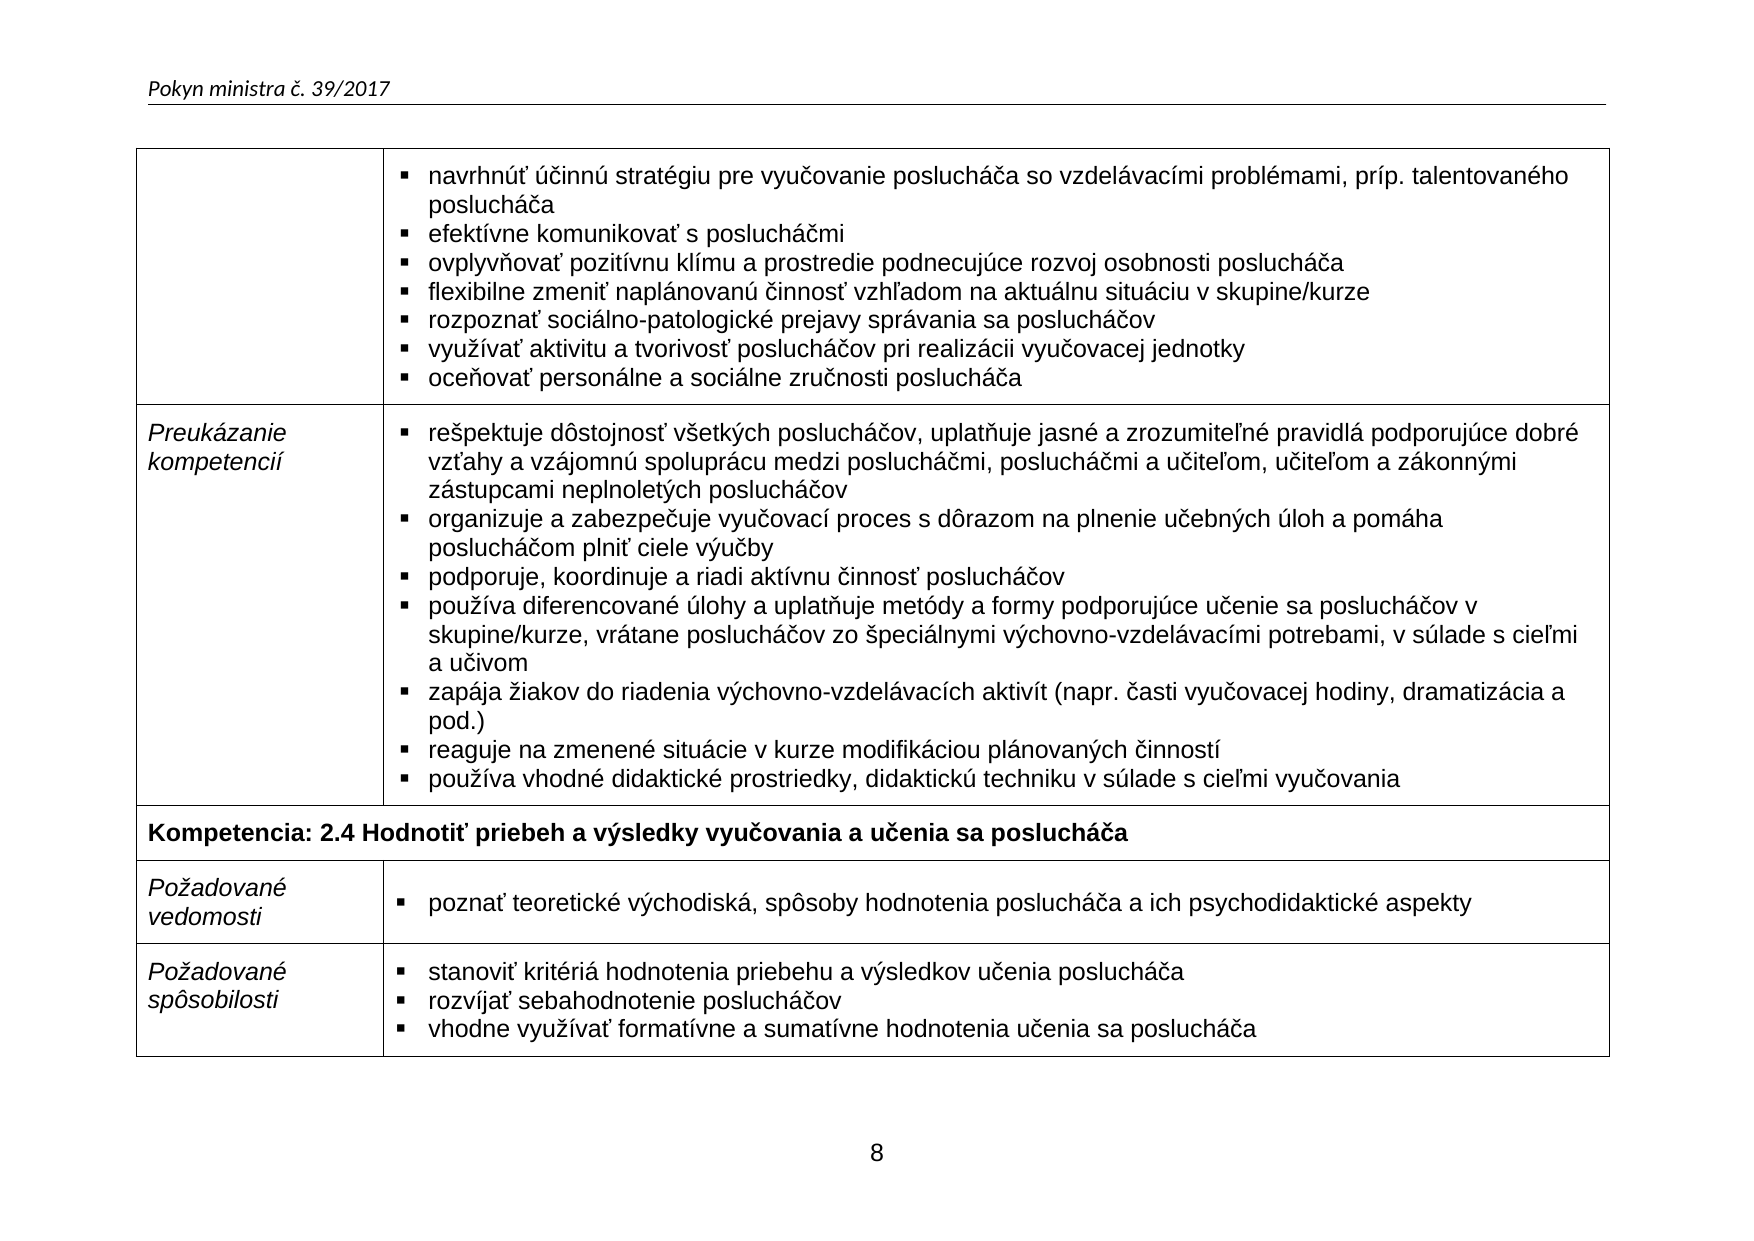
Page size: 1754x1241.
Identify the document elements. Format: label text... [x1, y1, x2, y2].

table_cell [384, 149, 1609, 404]
table_cell Požadované spôsobilosti [137, 944, 383, 1056]
table_cell Preukázanie kompetencií [137, 405, 383, 805]
table_cell poznať teoretické východiská, spôsoby hodnotenia poslucháča a ich psychodidaktické aspekty [384, 861, 1609, 943]
table_cell stanoviť kritériá hodnotenia priebehu a výsledkov učenia poslucháča rozvíjať sebahodnotenie poslucháčov vhodne využívať formatívne a sumatívne hodnotenia učenia sa poslucháča [384, 944, 1609, 1056]
table_cell Kompetencia: 2.4 Hodnotiť priebeh a výsledky vyučovania a učenia sa poslucháča [137, 806, 1609, 860]
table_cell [137, 149, 383, 404]
table_cell rešpektuje dôstojnosť všetkých poslucháčov, uplatňuje jasné a zrozumiteľné pravidlá podporujúce dobré vzťahy a vzájomnú spoluprácu medzi poslucháčmi, poslucháčmi a učiteľom, učiteľom a zákonnými zástupcami neplnoletých poslucháčov organizuje a zabezpečuje vyučovací proces s dôrazom na plnenie učebných úloh a pomáha poslucháčom plniť ciele výučby podporuje, koordinuje a riadi aktívnu činnosť poslucháčov používa diferencované úlohy a uplatňuje metódy a formy podporujúce učenie sa poslucháčov v skupine/kurze, vrátane poslucháčov zo špeciálnymi výchovno-vzdelávacími potrebami, v súlade s cieľmi a učivom zapája žiakov do riadenia výchovno-vzdelávacích aktivít (napr. časti vyučovacej hodiny, dramatizácia a pod.) reaguje na zmenené situácie v kurze modifikáciou plánovaných činností používa vhodné didaktické prostriedky, didaktickú techniku v súlade s cieľmi vyučovania [384, 405, 1609, 805]
table_cell Požadované vedomosti [137, 861, 383, 943]
